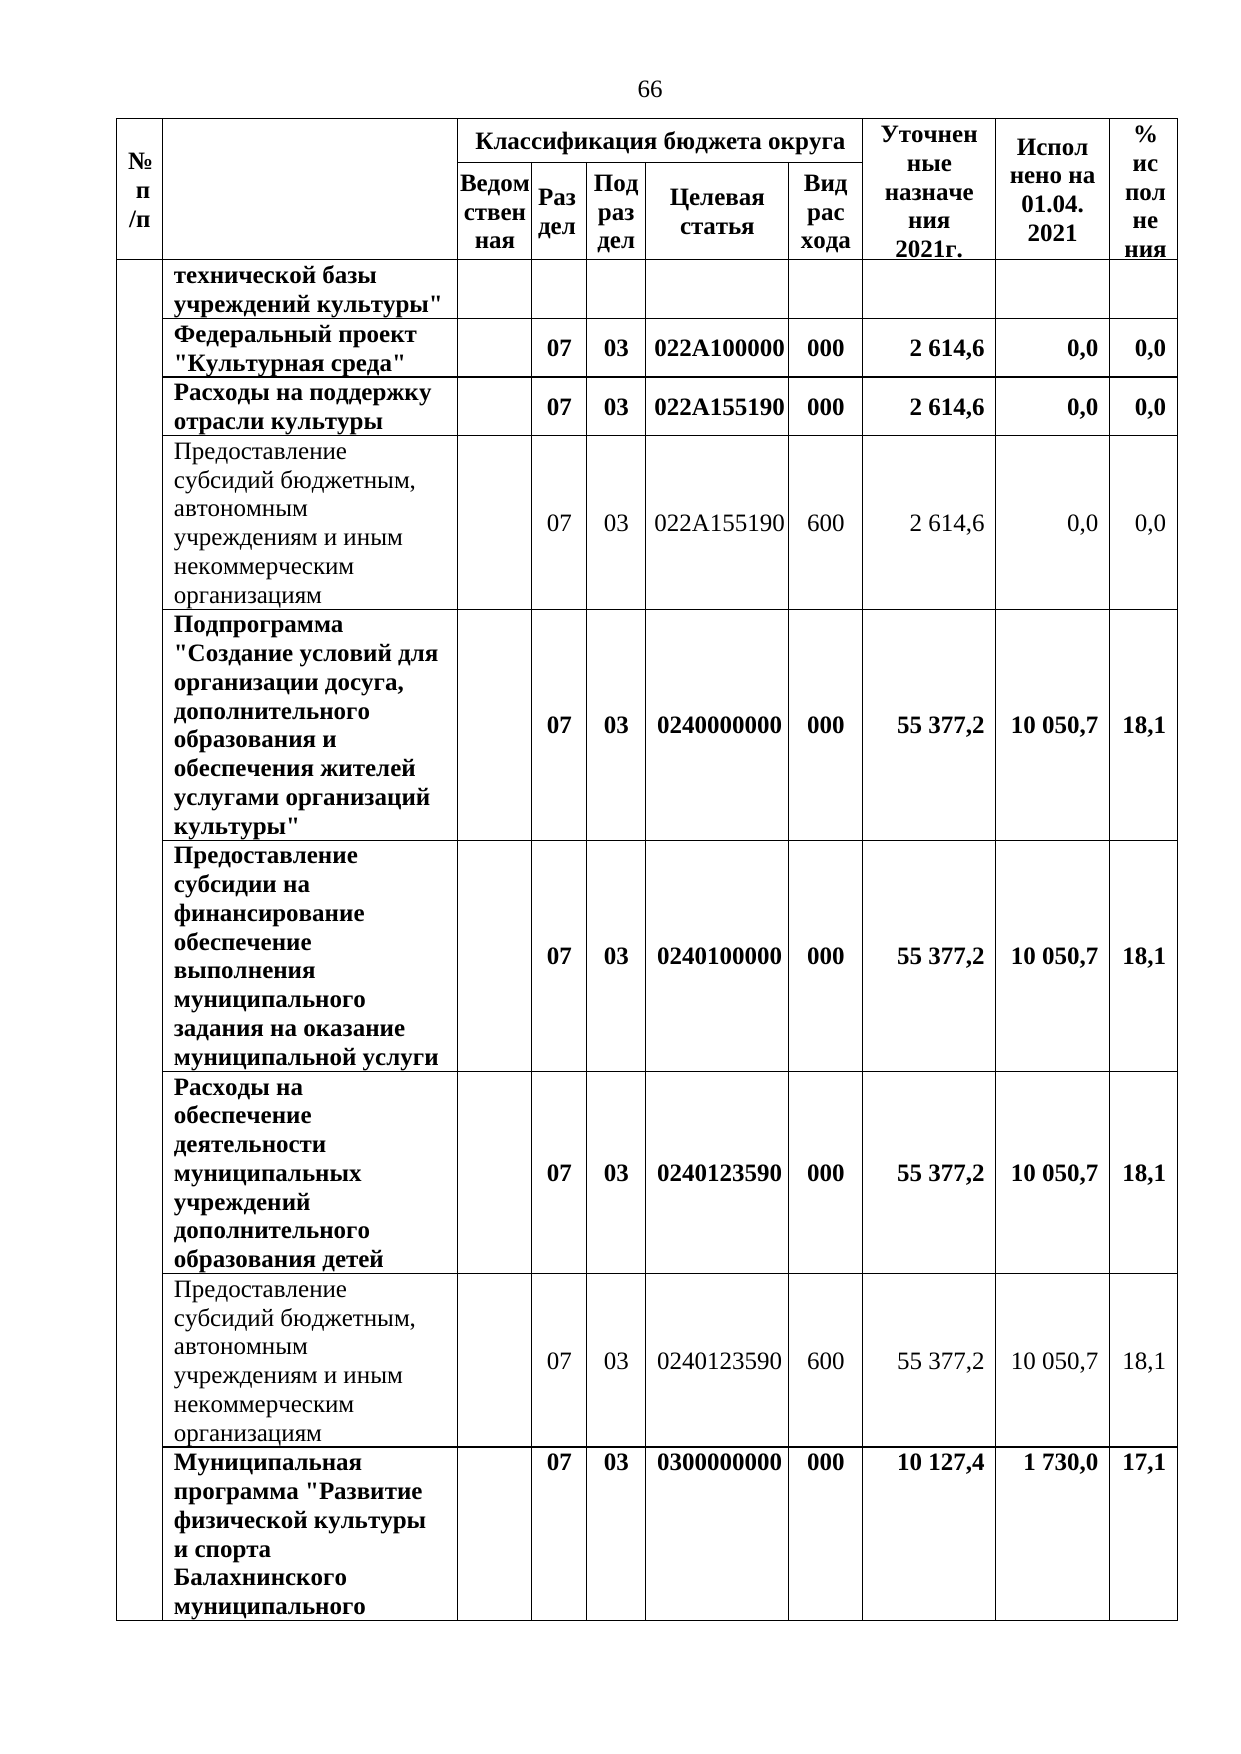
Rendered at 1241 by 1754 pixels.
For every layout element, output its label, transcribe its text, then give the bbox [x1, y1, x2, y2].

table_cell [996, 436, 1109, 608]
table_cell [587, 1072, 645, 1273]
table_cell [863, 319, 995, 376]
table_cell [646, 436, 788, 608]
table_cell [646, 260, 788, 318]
table_cell Ведомственная [458, 163, 531, 259]
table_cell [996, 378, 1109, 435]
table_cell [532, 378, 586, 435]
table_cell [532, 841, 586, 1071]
table_cell Раз дел [532, 163, 586, 259]
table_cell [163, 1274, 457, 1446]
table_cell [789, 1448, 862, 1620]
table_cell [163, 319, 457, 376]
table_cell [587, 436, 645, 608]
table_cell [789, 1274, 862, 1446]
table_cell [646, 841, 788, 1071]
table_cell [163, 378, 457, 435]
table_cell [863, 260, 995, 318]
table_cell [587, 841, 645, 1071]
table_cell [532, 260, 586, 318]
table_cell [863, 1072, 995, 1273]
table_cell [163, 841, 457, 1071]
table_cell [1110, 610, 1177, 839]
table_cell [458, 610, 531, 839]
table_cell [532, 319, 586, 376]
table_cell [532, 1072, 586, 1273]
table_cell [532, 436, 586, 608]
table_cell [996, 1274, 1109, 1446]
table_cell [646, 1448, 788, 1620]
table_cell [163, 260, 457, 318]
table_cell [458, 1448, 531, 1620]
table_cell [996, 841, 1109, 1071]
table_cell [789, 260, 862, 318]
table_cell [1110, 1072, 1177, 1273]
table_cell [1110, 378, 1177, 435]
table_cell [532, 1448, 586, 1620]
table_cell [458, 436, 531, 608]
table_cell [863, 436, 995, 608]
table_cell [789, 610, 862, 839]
table_cell Под раз дел [587, 163, 645, 259]
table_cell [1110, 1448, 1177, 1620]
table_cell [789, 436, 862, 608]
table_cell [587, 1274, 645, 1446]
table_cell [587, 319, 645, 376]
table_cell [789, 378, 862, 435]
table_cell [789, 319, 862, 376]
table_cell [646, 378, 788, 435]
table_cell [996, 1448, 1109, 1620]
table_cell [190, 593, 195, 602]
table_header № п/п [117, 119, 162, 259]
table_header % ис пол не ния [1110, 119, 1177, 259]
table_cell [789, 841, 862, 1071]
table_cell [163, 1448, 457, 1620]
table_header Классификация бюджета округа [458, 119, 862, 162]
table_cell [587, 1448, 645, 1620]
table_header Уточненные назначе ния 2021г. [863, 119, 995, 259]
table_cell Вид рас хода [789, 163, 862, 259]
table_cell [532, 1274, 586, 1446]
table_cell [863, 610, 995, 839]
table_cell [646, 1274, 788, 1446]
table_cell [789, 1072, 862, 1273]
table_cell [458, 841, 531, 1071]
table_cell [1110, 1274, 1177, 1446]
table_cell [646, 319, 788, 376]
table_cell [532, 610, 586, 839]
table_header [163, 119, 457, 259]
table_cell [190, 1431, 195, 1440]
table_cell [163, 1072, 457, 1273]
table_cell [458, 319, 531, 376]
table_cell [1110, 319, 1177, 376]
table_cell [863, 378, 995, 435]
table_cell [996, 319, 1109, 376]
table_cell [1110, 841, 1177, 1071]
table_header Испол нено на 01.04. 2021 [996, 119, 1109, 259]
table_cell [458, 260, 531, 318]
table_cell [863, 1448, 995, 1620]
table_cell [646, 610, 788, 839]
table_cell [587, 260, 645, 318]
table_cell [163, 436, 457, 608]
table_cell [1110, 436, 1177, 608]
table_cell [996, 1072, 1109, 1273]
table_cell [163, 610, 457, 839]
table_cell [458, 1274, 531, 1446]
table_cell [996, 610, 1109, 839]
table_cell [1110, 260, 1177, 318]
table_cell Целевая статья [646, 163, 788, 259]
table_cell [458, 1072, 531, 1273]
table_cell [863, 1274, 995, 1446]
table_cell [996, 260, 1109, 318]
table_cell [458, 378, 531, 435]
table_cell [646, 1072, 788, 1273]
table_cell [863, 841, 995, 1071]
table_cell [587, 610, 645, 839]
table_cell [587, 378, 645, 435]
